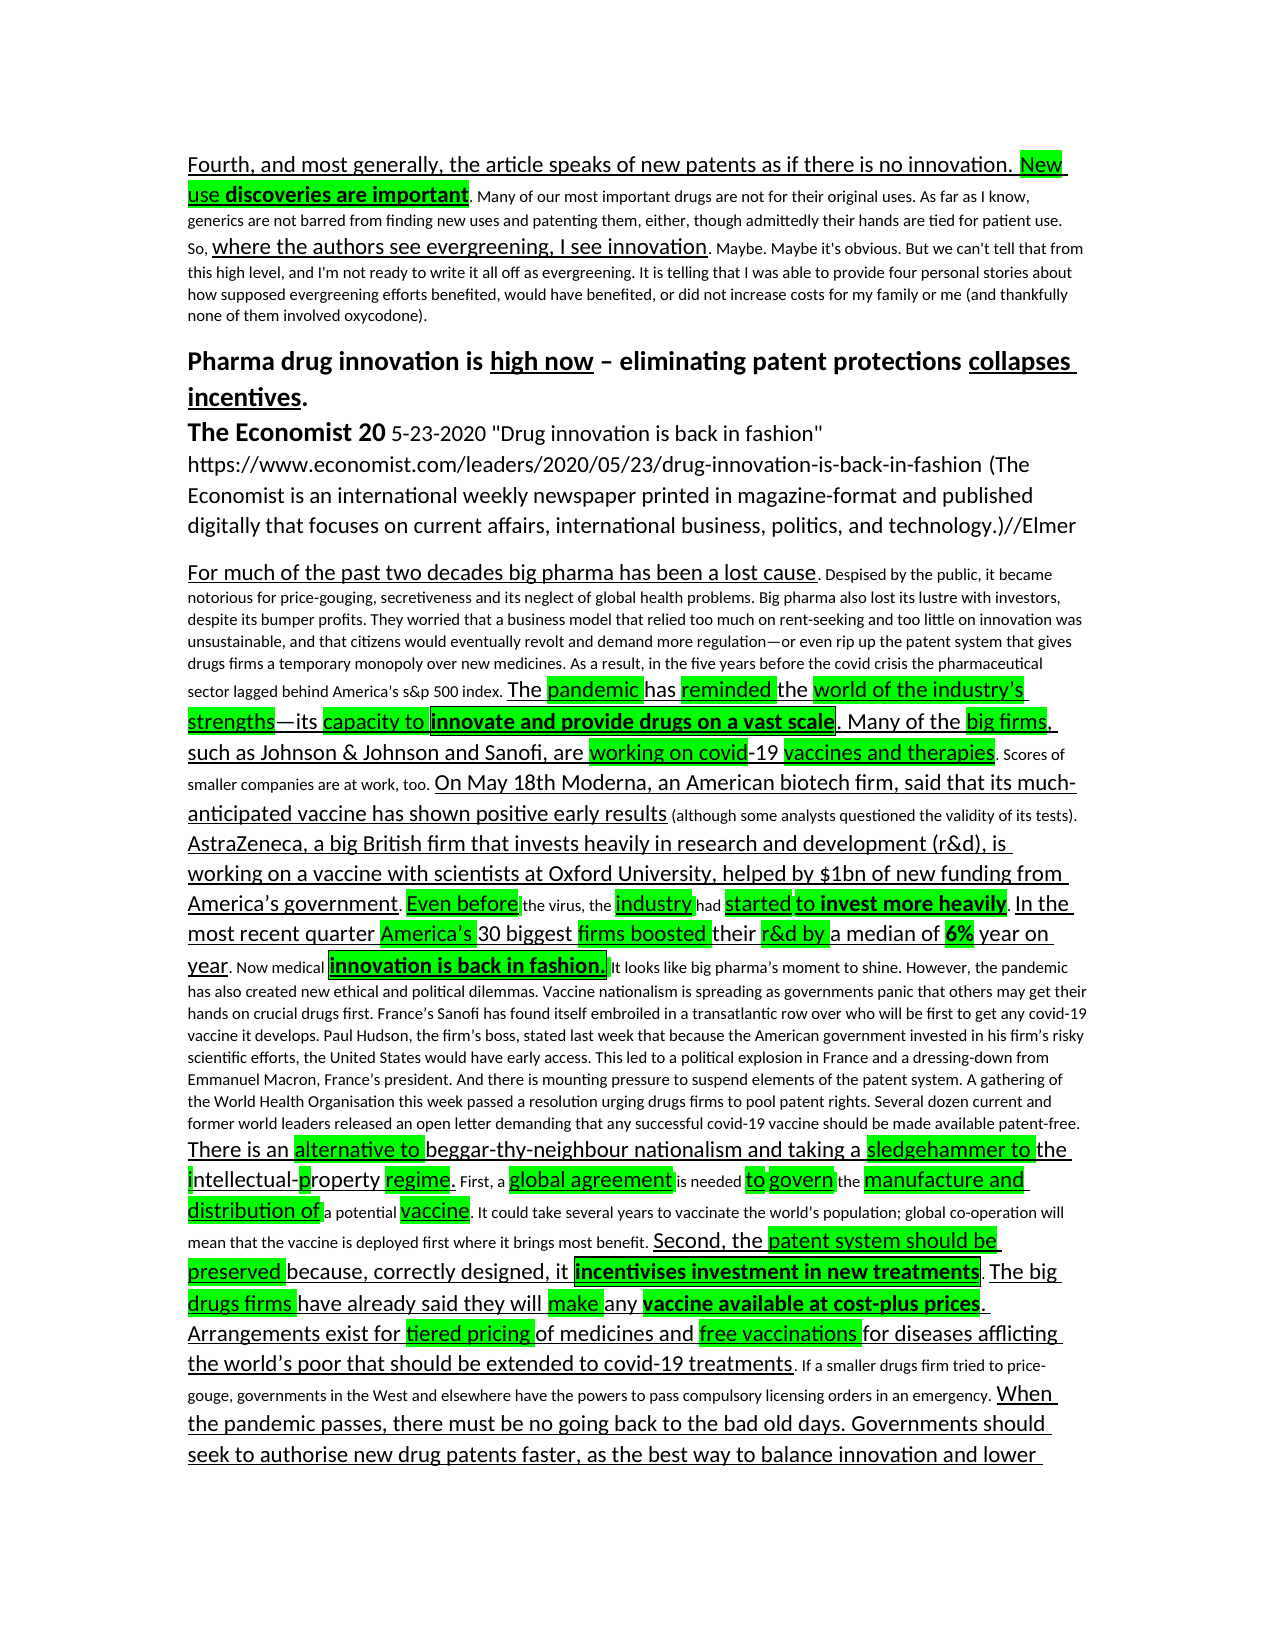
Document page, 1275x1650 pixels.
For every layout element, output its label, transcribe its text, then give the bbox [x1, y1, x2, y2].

text Fourth, and most generally, the article speaks of new patents as if there is no innovation. New use discoveries are important. Many of our most important drugs are not for their original uses. As far as I know, generics are not barred from finding new uses and patenting them, either, though admittedly their hands are tied for patient use. So, where the authors see evergreening, I see innovation. Maybe. Maybe it's obvious. But we can't tell that from this high level, and I'm not ready to write it all off as evergreening. It is telling that I was able to provide four personal stories about how supposed evergreening efforts benefited, would have benefited, or did not increase costs for my family or me (and thankfully none of them involved oxycodone). [187, 150, 1087, 326]
text The Economist 20 5-23-2020 "Drug innovation is back in fashion" https://www.economist.com/leaders/2020/05/23/drug-innovation-is-back-in-fashion (The Economist is an international weekly newspaper printed in magazine-format and published digitally that focuses on current affairs, international business, politics, and technology.)//Elmer [187, 415, 1087, 539]
subtitle Pharma drug innovation is high now – eliminating patent protections collapses incentives. [187, 344, 1087, 413]
